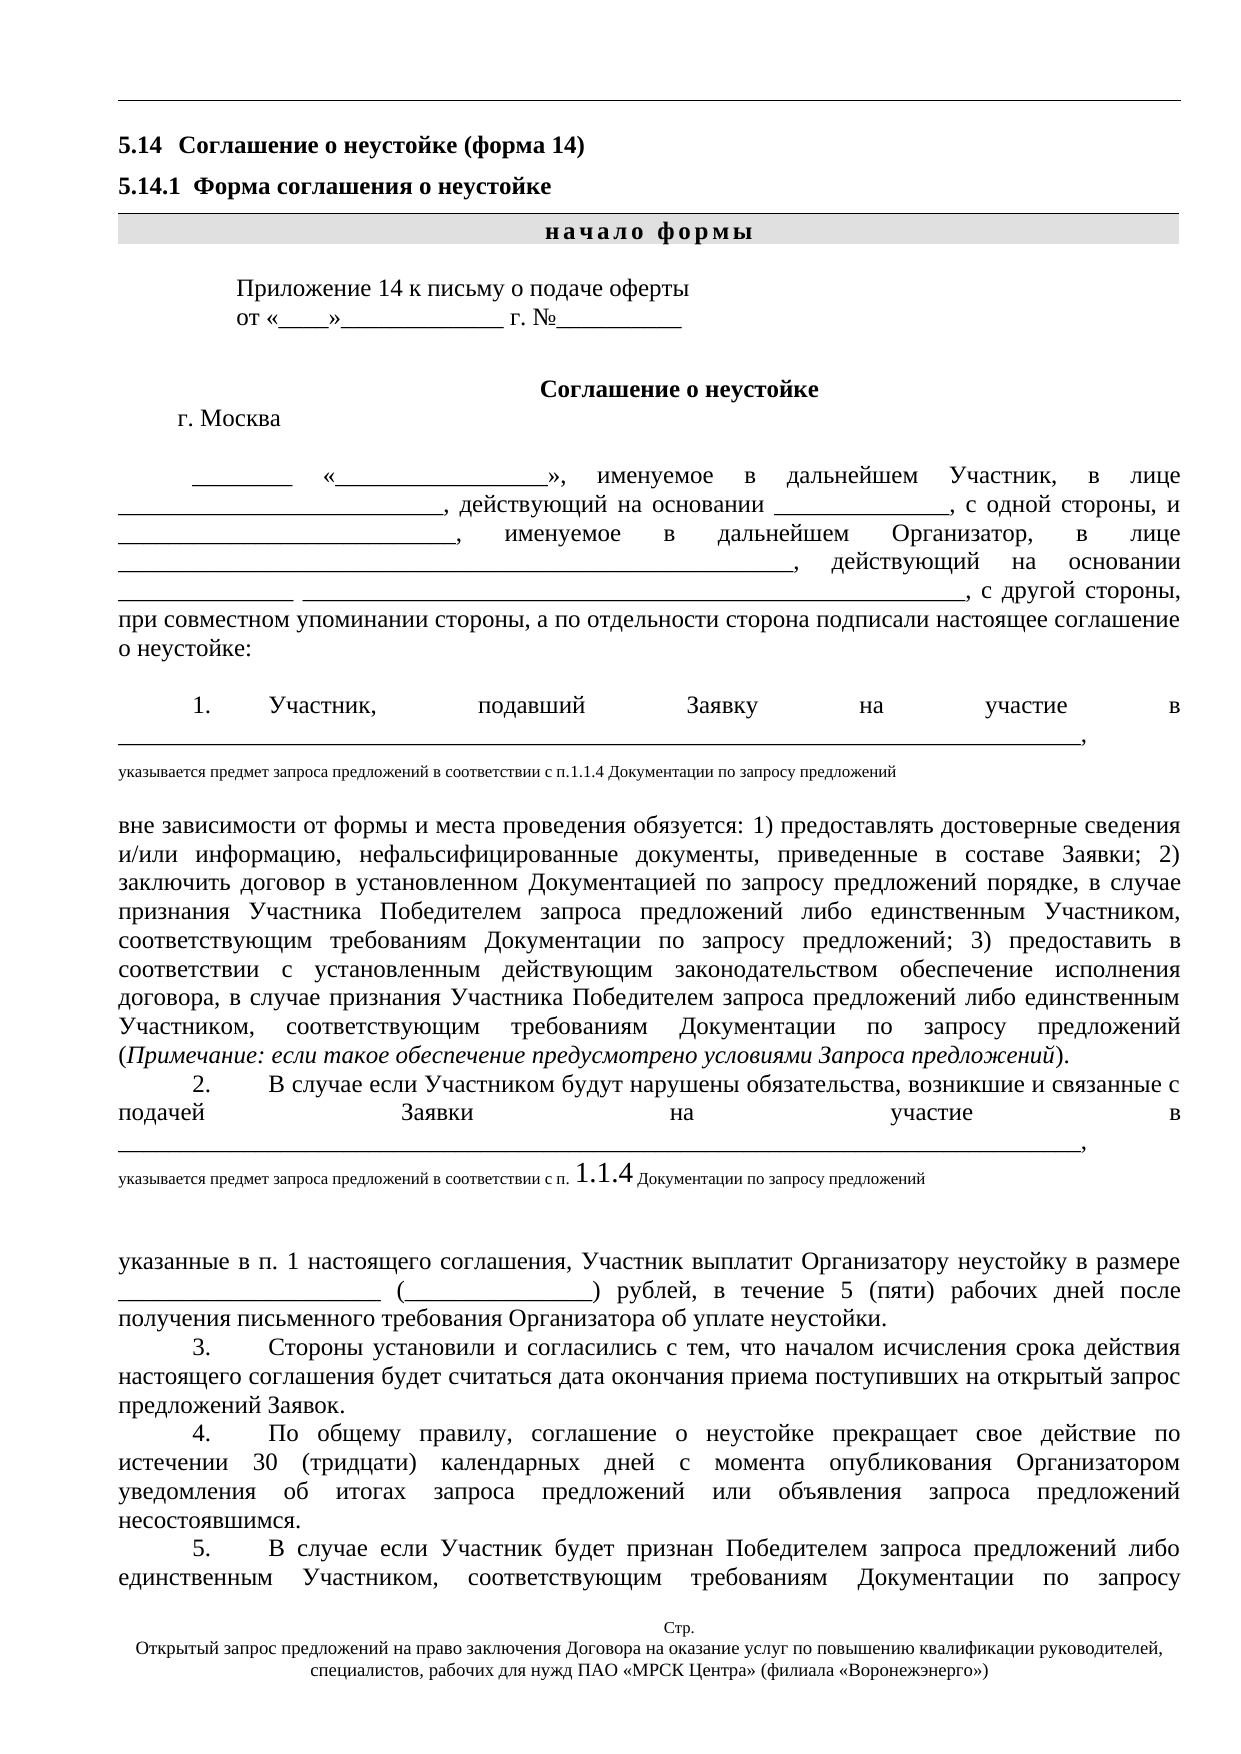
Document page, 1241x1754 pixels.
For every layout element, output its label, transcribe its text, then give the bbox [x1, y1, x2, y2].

text вне зависимости от формы и места проведения обязуется: 1) предоставлять достоверные сведения и/или информацию, нефальсифицированные документы, приведенные в составе Заявки; 2) заключить договор в установленном Документацией по запросу предложений порядке, в случае признания Участника Победителем запроса предложений либо единственным Участником, соответствующим требованиям Документации по запросу предложений; 3) предоставить в соответствии с установленным действующим законодательством обеспечение исполнения договора, в случае признания Участника Победителем запроса предложений либо единственным Участником, соответствующим требованиям Документации по запросу предложений (Примечание: если такое обеспечение предусмотрено условиями Запроса предложений). [118, 810, 1181, 1069]
list По общему правилу, соглашение о неустойке прекращает свое действие по истечении 30 (тридцати) календарных дней с момента опубликования Организатором уведомления об итогах запроса предложений или объявления запроса предложений несостоявшимся. [118, 1418, 1181, 1533]
text указывается предмет запроса предложений в соответствии с п.1.1.4 Документации по запросу предложений [118, 748, 1181, 781]
text Приложение 14 к письму о подаче оферты от «____»_____________ г. №__________ [236, 273, 1181, 331]
text Соглашение о неустойке [118, 374, 1181, 403]
subtitle Форма соглашения о неустойке [118, 171, 1181, 200]
text начало формы [118, 214, 1179, 244]
text г. Москва [118, 403, 1181, 431]
list Стороны установили и согласились с тем, что началом исчисления срока действия настоящего соглашения будет считаться дата окончания приема поступивших на открытый запрос предложений Заявок. [118, 1332, 1181, 1418]
list Участник, подавший Заявку на участие в _____________________________________________________________________________, [118, 690, 1181, 748]
subtitle Соглашение о неустойке (форма 14) [118, 130, 1181, 159]
list В случае если Участником будут нарушены обязательства, возникшие и связанные с подачей Заявки на участие в _____________________________________________________________________________, [118, 1069, 1181, 1155]
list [118, 1533, 1181, 1591]
text указывается предмет запроса предложений в соответствии с п. 1.1.4 Документации по запросу предложений [118, 1155, 1181, 1188]
text ________ «_________________», именуемое в дальнейшем Участник, в лице __________________________, действующий на основании ______________, с одной стороны, и ___________________________, именуемое в дальнейшем Организатор, в лице ______________________________________________________, действующий на основании ______________ _____________________________________________________, с другой стороны, при совместном упоминании стороны, а по отдельности сторона подписали настоящее соглашение о неустойке: [118, 460, 1181, 661]
text указанные в п. 1 настоящего соглашения, Участник выплатит Организатору неустойку в размере _____________________ (_______________) рублей, в течение 5 (пяти) рабочих дней после получения письменного требования Организатора об уплате неустойки. [118, 1246, 1181, 1332]
